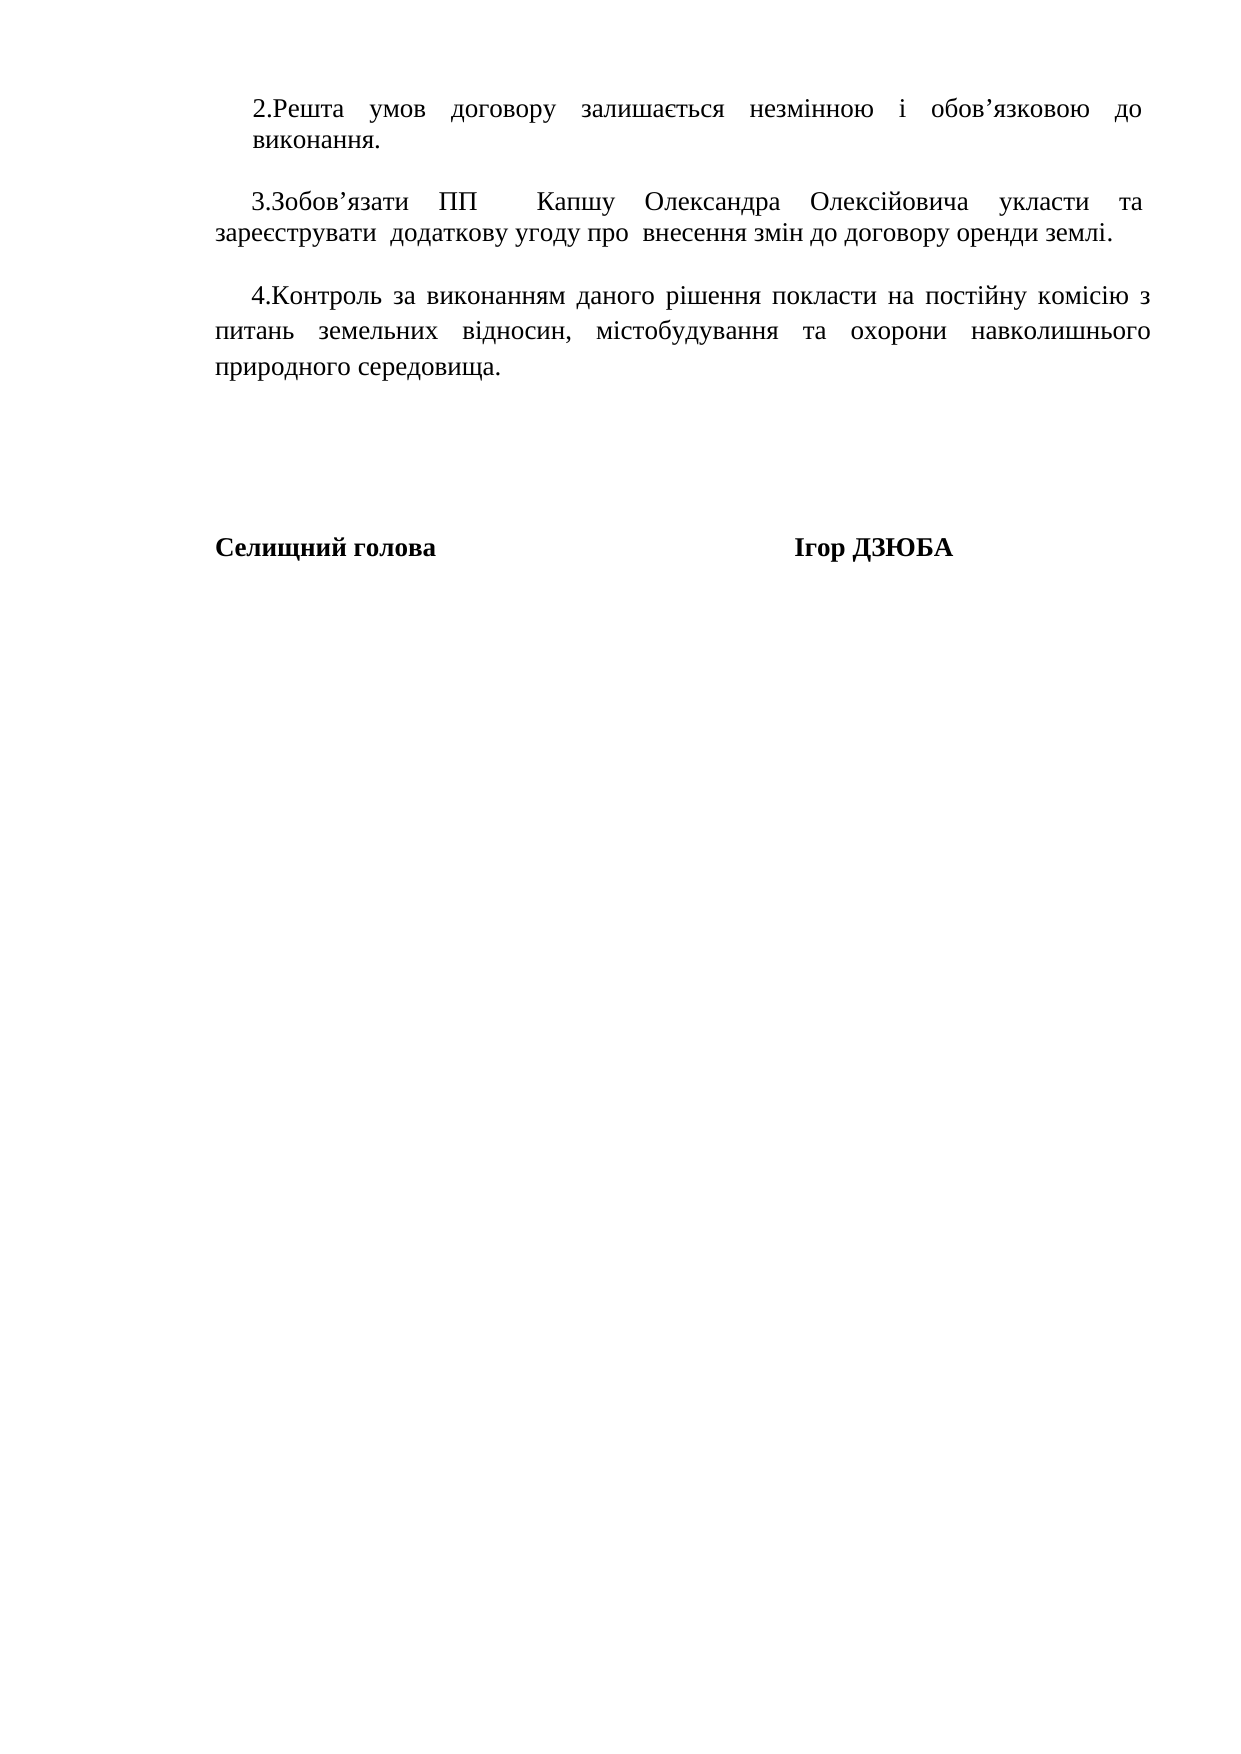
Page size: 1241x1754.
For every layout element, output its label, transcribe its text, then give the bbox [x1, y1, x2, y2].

text 2.Решта умов договору залишається незмінною і обов’язковою до виконання. [252, 92, 1143, 154]
list Селищний голова Ігор ДЗЮБА [177, 531, 1152, 562]
text 3.Зобов’язати ПП Капшу Олександра Олексійовича укласти та зареєструвати додаткову угоду про внесення змін до договору оренди землі. [215, 185, 1143, 248]
text 4.Контроль за виконанням даного рішення покласти на постійну комісію з питань земельних відносин, містобудування та охорони навколишнього природного середовища. [215, 279, 1152, 381]
